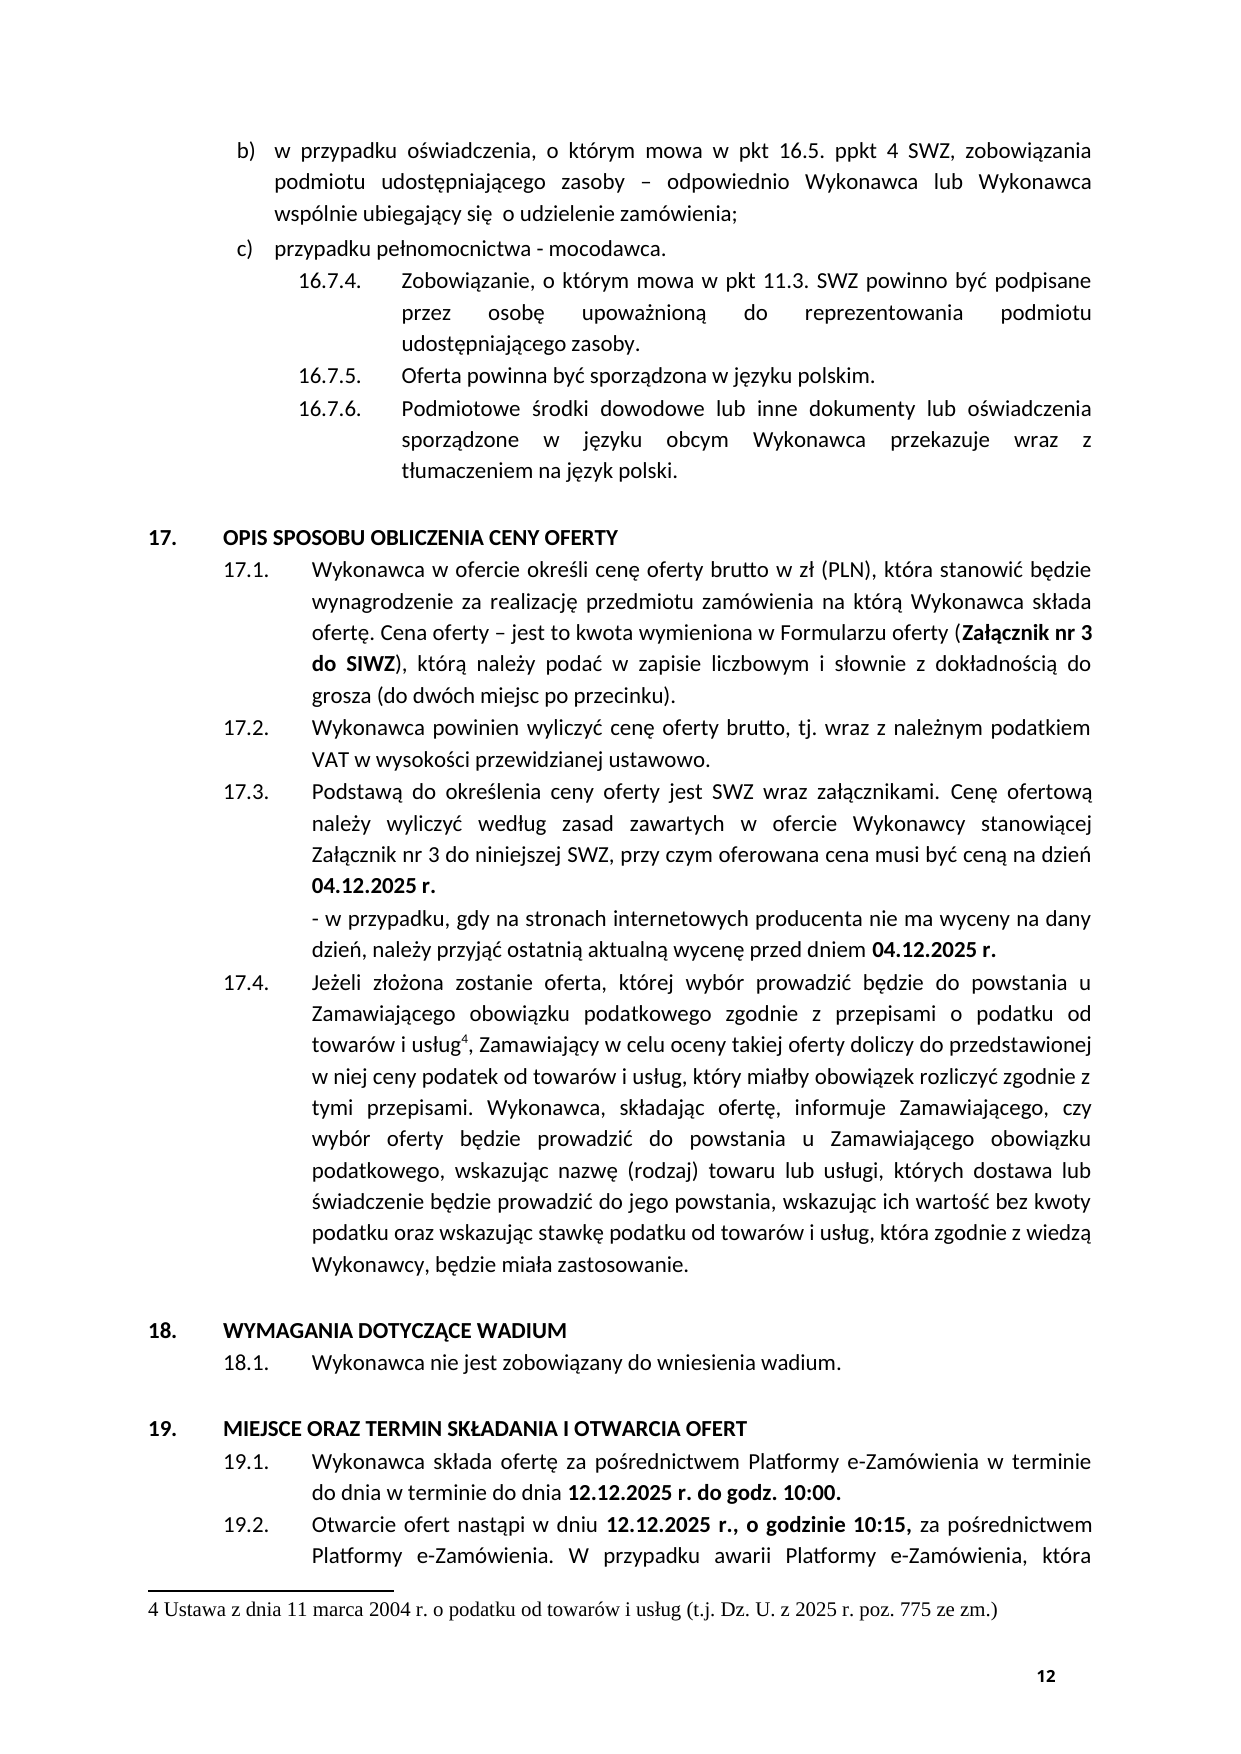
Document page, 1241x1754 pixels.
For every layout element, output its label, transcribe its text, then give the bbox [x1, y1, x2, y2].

list w przypadku oświadczenia, o którym mowa w pkt 16.5. ppkt 4 SWZ, zobowiązania podmiotu udostępniającego zasoby – odpowiednio Wykonawca lub Wykonawca wspólnie ubiegający się o udzielenie zamówienia; [237, 136, 1093, 227]
list przypadku pełnomocnictwa - mocodawca. [237, 234, 1093, 262]
list OPIS SPOSOBU OBLICZENIA CENY OFERTY [148, 523, 1093, 551]
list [223, 1511, 1093, 1569]
list Jeżeli złożona zostanie oferta, której wybór prowadzić będzie do powstania u Zamawiającego obowiązku podatkowego zgodnie z przepisami o podatku od towarów i usług, Zamawiający w celu oceny takiej oferty doliczy do przedstawionej w niej ceny podatek od towarów i usług, który miałby obowiązek rozliczyć zgodnie z tymi przepisami. Wykonawca, składając ofertę, informuje Zamawiającego, czy wybór oferty będzie prowadzić do powstania u Zamawiającego obowiązku podatkowego, wskazując nazwę (rodzaj) towaru lub usługi, których dostawa lub świadczenie będzie prowadzić do jego powstania, wskazując ich wartość bez kwoty podatku oraz wskazując stawkę podatku od towarów i usług, która zgodnie z wiedzą Wykonawcy, będzie miała zastosowanie. [223, 968, 1093, 1278]
list WYMAGANIA DOTYCZĄCE WADIUM [148, 1316, 1093, 1344]
list Zobowiązanie, o którym mowa w pkt 11.3. SWZ powinno być podpisane przez osobę upoważnioną do reprezentowania podmiotu udostępniającego zasoby. [298, 266, 1093, 357]
list Wykonawca składa ofertę za pośrednictwem Platformy e-Zamówienia w terminie do dnia w terminie do dnia 12.12.2025 r. do godz. 10:00. [223, 1447, 1093, 1506]
list MIEJSCE ORAZ TERMIN SKŁADANIA I OTWARCIA OFERT [148, 1414, 1093, 1442]
list Podstawą do określenia ceny oferty jest SWZ wraz załącznikami. Cenę ofertową należy wyliczyć według zasad zawartych w ofercie Wykonawcy stanowiącej Załącznik nr 3 do niniejszej SWZ, przy czym oferowana cena musi być ceną na dzień 04.12.2025 r. [223, 777, 1093, 899]
list Wykonawca w ofercie określi cenę oferty brutto w zł (PLN), która stanowić będzie wynagrodzenie za realizację przedmiotu zamówienia na którą Wykonawca składa ofertę. Cena oferty – jest to kwota wymieniona w Formularzu oferty (Załącznik nr 3 do SIWZ), którą należy podać w zapisie liczbowym i słownie z dokładnością do grosza (do dwóch miejsc po przecinku). [223, 556, 1093, 709]
list Wykonawca nie jest zobowiązany do wniesienia wadium. [223, 1348, 1093, 1376]
list Podmiotowe środki dowodowe lub inne dokumenty lub oświadczenia sporządzone w języku obcym Wykonawca przekazuje wraz z tłumaczeniem na język polski. [298, 394, 1093, 485]
list Oferta powinna być sporządzona w języku polskim. [298, 361, 1093, 389]
text - w przypadku, gdy na stronach internetowych producenta nie ma wyceny na dany dzień, należy przyjąć ostatnią aktualną wycenę przed dniem 04.12.2025 r. [312, 904, 1093, 963]
list Wykonawca powinien wyliczyć cenę oferty brutto, tj. wraz z należnym podatkiem VAT w wysokości przewidzianej ustawowo. [223, 713, 1093, 773]
